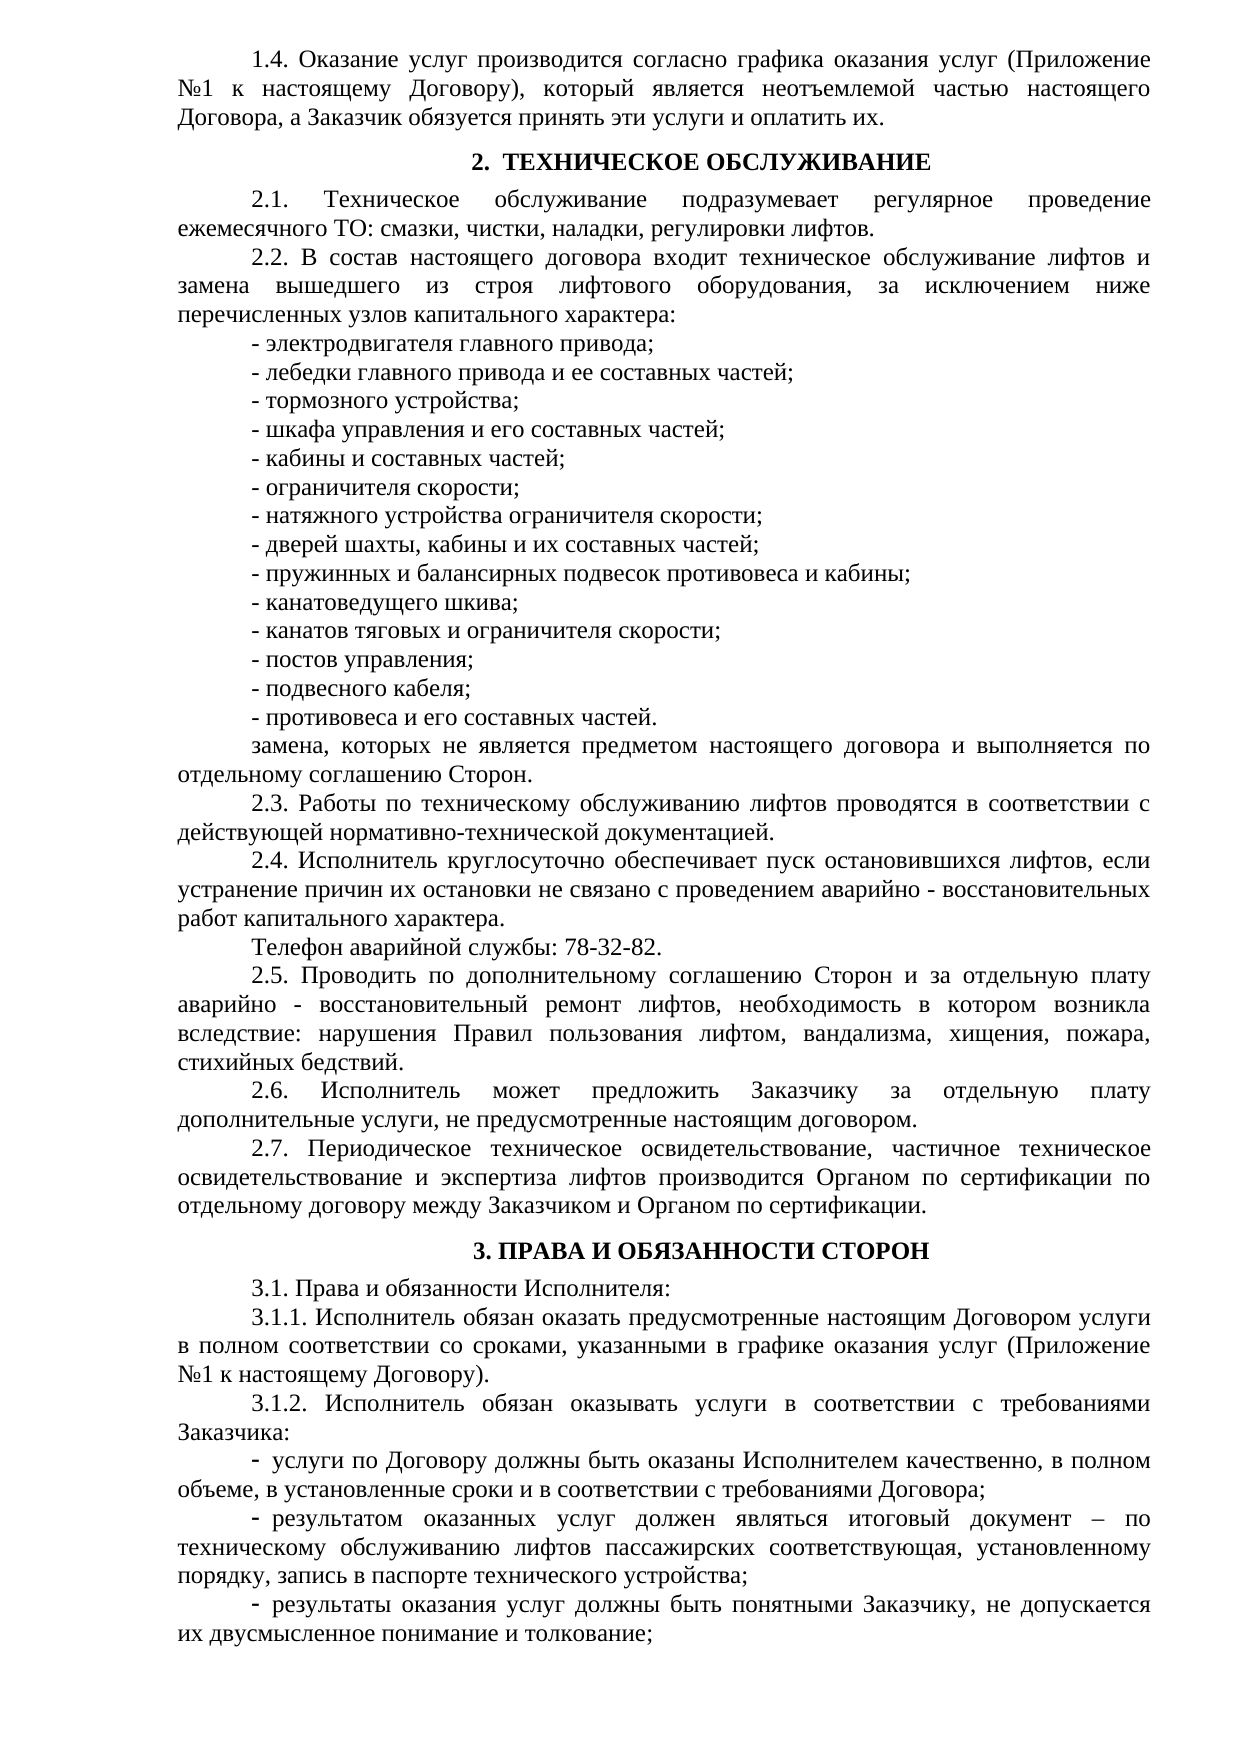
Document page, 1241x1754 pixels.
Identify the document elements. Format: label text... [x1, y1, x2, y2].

text - противовеса и его составных частей. [177, 702, 1152, 731]
text 1.4. Оказание услуг производится согласно графика оказания услуг (Приложение №1 к настоящему Договору), который является неотъемлемой частью настоящего Договора, а Заказчик обязуется принять эти услуги и оплатить их. [177, 44, 1152, 131]
text - постов управления; [177, 644, 1152, 673]
list результатом оказанных услуг должен являться итоговый документ – по техническому обслуживанию лифтов пассажирских соответствующая, установленному порядку, запись в паспорте технического устройства; [177, 1503, 1152, 1589]
text 3.1.2. Исполнитель обязан оказывать услуги в соответствии с требованиями Заказчика: [177, 1388, 1152, 1446]
text - тормозного устройства; [177, 386, 1152, 414]
text Телефон аварийной службы: 78-32-82. [177, 932, 1152, 961]
list результаты оказания услуг должны быть понятными Заказчику, не допускается их двусмысленное понимание и толкование; [177, 1589, 1152, 1647]
text - шкафа управления и его составных частей; [177, 414, 1152, 443]
text - подвесного кабеля; [177, 673, 1152, 702]
list услуги по Договору должны быть оказаны Исполнителем качественно, в полном объеме, в установленные сроки и в соответствии с требованиями Договора; [177, 1446, 1152, 1503]
text 2.6. Исполнитель может предложить Заказчику за отдельную плату дополнительные услуги, не предусмотренные настоящим договором. [177, 1076, 1152, 1133]
text 2. Техническое обслуживание [177, 147, 1152, 176]
text - кабины и составных частей; [177, 443, 1152, 472]
text - лебедки главного привода и ее составных частей; [177, 357, 1152, 386]
text - пружинных и балансирных подвесок противовеса и кабины; [177, 558, 1152, 587]
text - дверей шахты, кабины и их составных частей; [177, 529, 1152, 558]
text 2.2. В состав настоящего договора входит техническое обслуживание лифтов и замена вышедшего из строя лифтового оборудования, за исключением ниже перечисленных узлов капитального характера: [177, 242, 1152, 328]
text замена, которых не является предметом настоящего договора и выполняется по отдельному соглашению Сторон. [177, 731, 1152, 788]
text 2.3. Работы по техническому обслуживанию лифтов проводятся в соответствии с действующей нормативно-технической документацией. [177, 788, 1152, 846]
text - канатов тяговых и ограничителя скорости; [177, 616, 1152, 644]
text 3. ПРАВА И ОБЯЗАННОСТИ СТОРОН [177, 1236, 1152, 1265]
text 2.1. Техническое обслуживание подразумевает регулярное проведение ежемесячного ТО: смазки, чистки, наладки, регулировки лифтов. [177, 184, 1152, 242]
text 3.1. Права и обязанности Исполнителя: [177, 1273, 1152, 1302]
text 2.4. Исполнитель круглосуточно обеспечивает пуск остановившихся лифтов, если устранение причин их остановки не связано с проведением аварийно - восстановительных работ капитального характера. [177, 846, 1152, 932]
text - ограничителя скорости; [177, 472, 1152, 501]
text 2.7. Периодическое техническое освидетельствование, частичное техническое освидетельствование и экспертиза лифтов производится Органом по сертификации по отдельному договору между Заказчиком и Органом по сертификации. [177, 1133, 1152, 1219]
text - электродвигателя главного привода; [177, 328, 1152, 357]
text 3.1.1. Исполнитель обязан оказать предусмотренные настоящим Договором услуги в полном соответствии со сроками, указанными в графике оказания услуг (Приложение №1 к настоящему Договору). [177, 1302, 1152, 1388]
text 2.5. Проводить по дополнительному соглашению Сторон и за отдельную плату аварийно - восстановительный ремонт лифтов, необходимость в котором возникла вследствие: нарушения Правил пользования лифтом, вандализма, хищения, пожара, стихийных бедствий. [177, 961, 1152, 1076]
text - натяжного устройства ограничителя скорости; [177, 501, 1152, 529]
text - канатоведущего шкива; [177, 587, 1152, 616]
